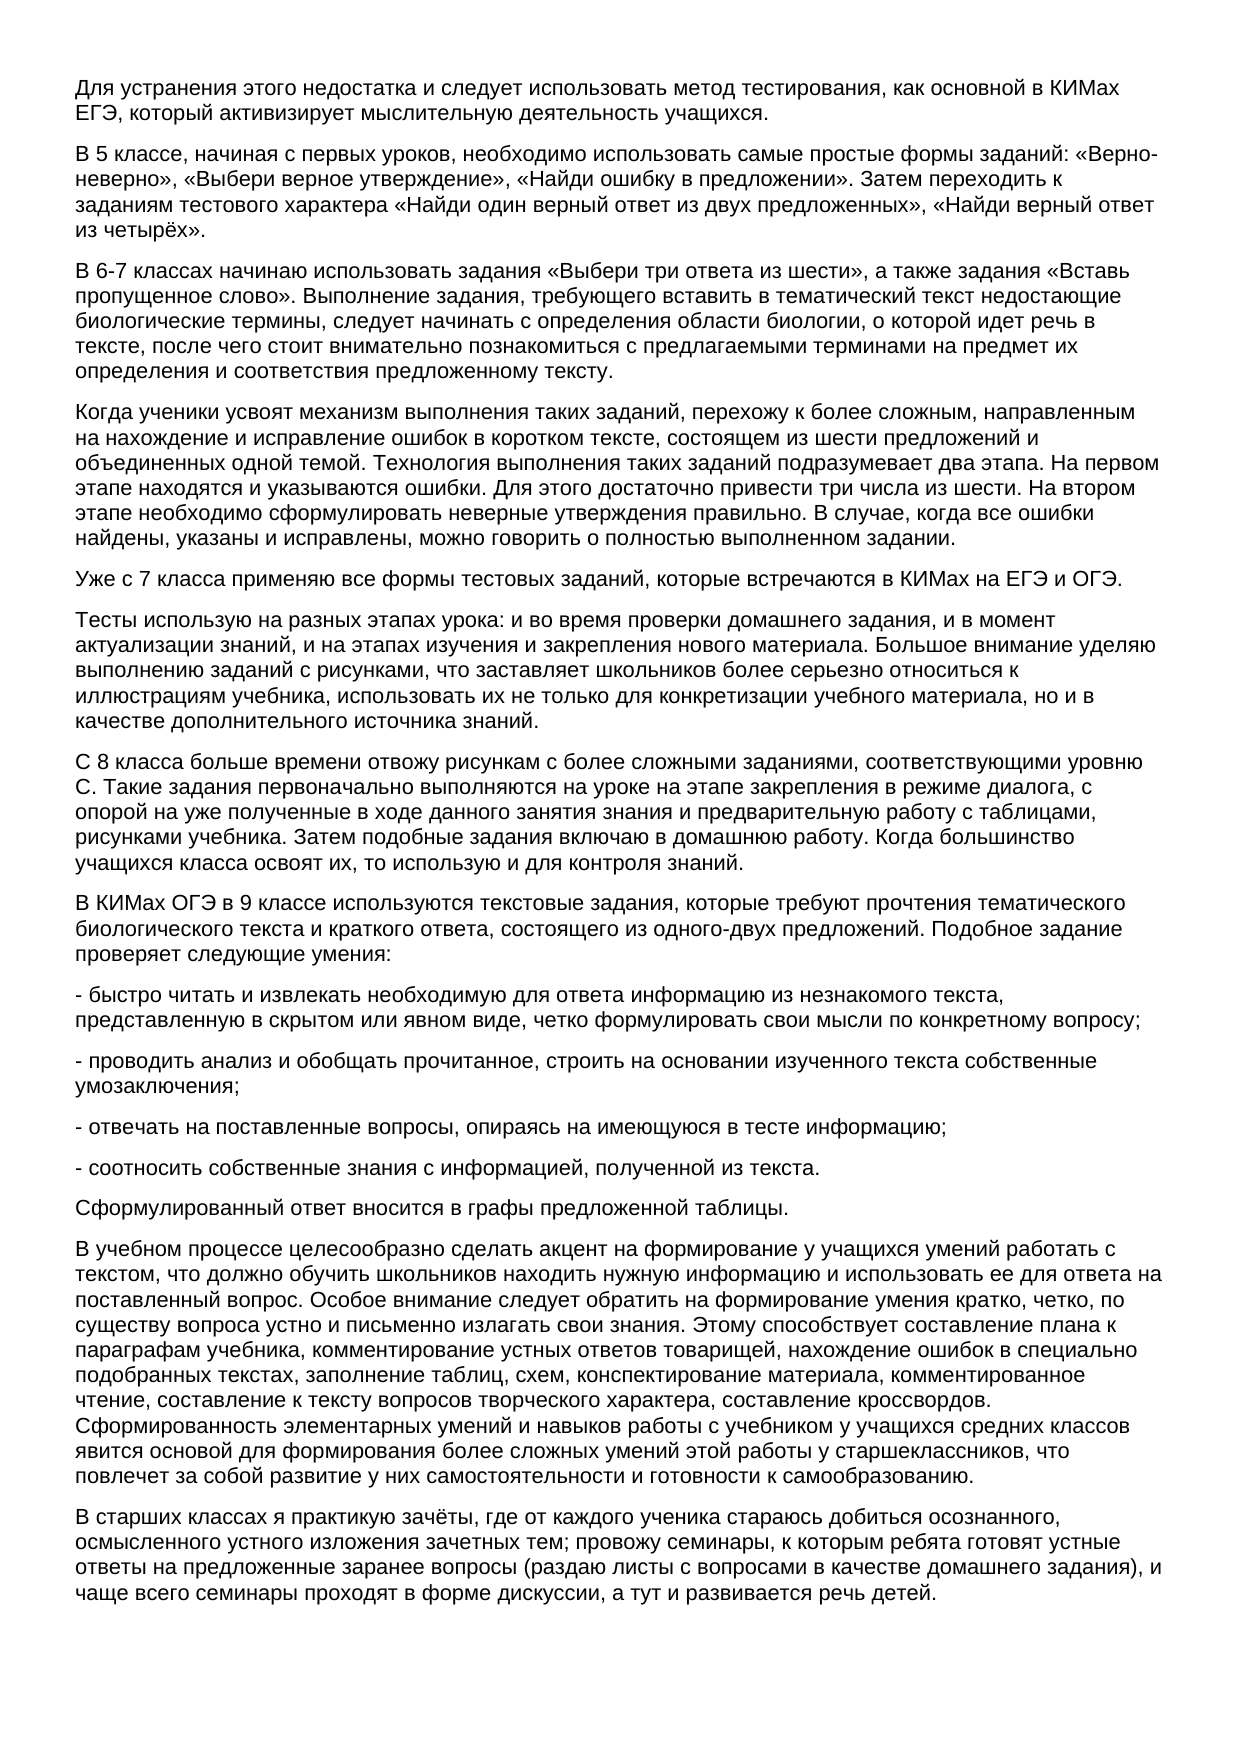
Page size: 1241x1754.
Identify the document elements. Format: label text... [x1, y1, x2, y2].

text В учебном процессе целесообразно сделать акцент на формирование у учащихся умений работать с текстом, что должно обучить школьников находить нужную информацию и использовать ее для ответа на поставленный вопрос. Особое внимание следует обратить на формирование умения кратко, четко, по существу вопроса устно и письменно излагать свои знания. Этому способствует составление плана к параграфам учебника, комментирование устных ответов товарищей, нахождение ошибок в специально подобранных текстах, заполнение таблиц, схем, конспектирование материала, комментированное чтение, составление к тексту вопросов творческого характера, составление кроссвордов. Сформированность элементарных умений и навыков работы с учебником у учащихся средних классов явится основой для формирования более сложных умений этой работы у старшеклассников, что повлечет за собой развитие у них самостоятельности и готовности к самообразованию. [75, 1236, 1165, 1488]
text В 5 классе, начиная с первых уроков, необходимо использовать самые простые формы заданий: «Верно-неверно», «Выбери верное утверждение», «Найди ошибку в предложении». Затем переходить к заданиям тестового характера «Найди один верный ответ из двух предложенных», «Найди верный ответ из четырёх». [75, 141, 1165, 242]
text Для устранения этого недостатка и следует использовать метод тестирования, как основной в КИМах ЕГЭ, который активизирует мыслительную деятельность учащихся. [75, 75, 1165, 125]
text - проводить анализ и обобщать прочитанное, строить на основании изученного текста собственные умозаключения; [75, 1047, 1165, 1098]
text - быстро читать и извлекать необходимую для ответа информацию из незнакомого текста, представленную в скрытом или явном виде, четко формулировать свои мысли по конкретному вопросу; [75, 981, 1165, 1032]
text В 6-7 классах начинаю использовать задания «Выбери три ответа из шести», а также задания «Вставь пропущенное слово». Выполнение задания, требующего вставить в тематический текст недостающие биологические термины, следует начинать с определения области биологии, о которой идет речь в тексте, после чего стоит внимательно познакомиться с предлагаемыми терминами на предмет их определения и соответствия предложенному тексту. [75, 257, 1165, 383]
text - отвечать на поставленные вопросы, опираясь на имеющуюся в тесте информацию; [75, 1113, 1165, 1139]
text - соотносить собственные знания с информацией, полученной из текста. [75, 1154, 1165, 1179]
text В КИМах ОГЭ в 9 классе используются текстовые задания, которые требуют прочтения тематического биологического текста и краткого ответа, состоящего из одного-двух предложений. Подобное задание проверяет следующие умения: [75, 890, 1165, 966]
text В старших классах я практикую зачёты, где от каждого ученика стараюсь добиться осознанного, осмысленного устного изложения зачетных тем; провожу семинары, к которым ребята готовят устные ответы на предложенные заранее вопросы (раздаю листы с вопросами в качестве домашнего задания), и чаще всего семинары проходят в форме дискуссии, а тут и развивается речь детей. [75, 1504, 1165, 1604]
text Уже с 7 класса применяю все формы тестовых заданий, которые встречаются в КИМах на ЕГЭ и ОГЭ. [75, 566, 1165, 591]
text Когда ученики усвоят механизм выполнения таких заданий, перехожу к более сложным, направленным на нахождение и исправление ошибок в коротком тексте, состоящем из шести предложений и объединенных одной темой. Технология выполнения таких заданий подразумевает два этапа. На первом этапе находятся и указываются ошибки. Для этого достаточно привести три числа из шести. На втором этапе необходимо сформулировать неверные утверждения правильно. В случае, когда все ошибки найдены, указаны и исправлены, можно говорить о полностью выполненном задании. [75, 399, 1165, 550]
text С 8 класса больше времени отвожу рисункам с более сложными заданиями, соответствующими уровню С. Такие задания первоначально выполняются на уроке на этапе закрепления в режиме диалога, с опорой на уже полученные в ходе данного занятия знания и предварительную работу с таблицами, рисунками учебника. Затем подобные задания включаю в домашнюю работу. Когда большинство учащихся класса освоят их, то использую и для контроля знаний. [75, 748, 1165, 874]
text Сформулированный ответ вносится в графы предложенной таблицы. [75, 1195, 1165, 1220]
text Тесты использую на разных этапах урока: и во время проверки домашнего задания, и в момент актуализации знаний, и на этапах изучения и закрепления нового материала. Большое внимание уделяю выполнению заданий с рисунками, что заставляет школьников более серьезно относиться к иллюстрациям учебника, использовать их не только для конкретизации учебного материала, но и в качестве дополнительного источника знаний. [75, 607, 1165, 733]
